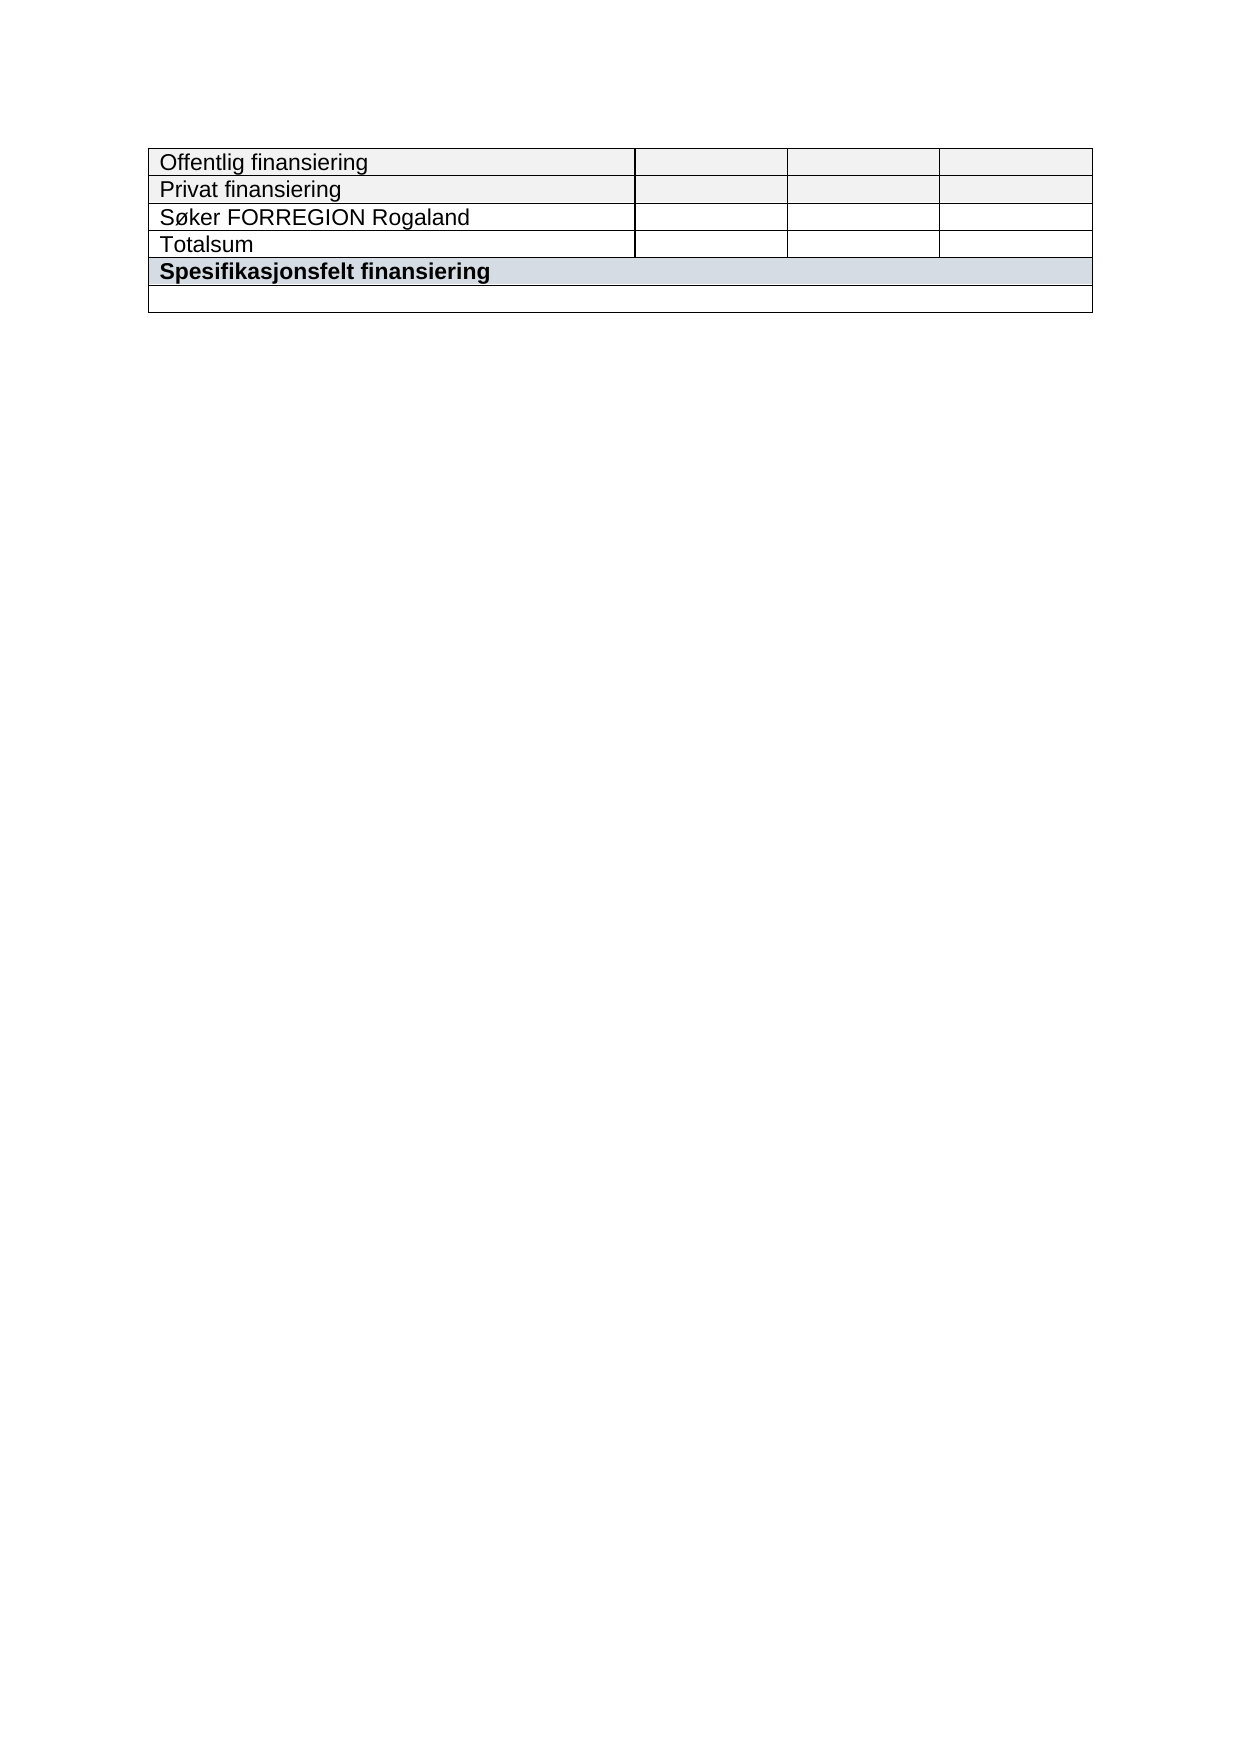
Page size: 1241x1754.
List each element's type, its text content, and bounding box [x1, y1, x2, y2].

table_cell Offentlig finansiering [149, 149, 634, 175]
table_cell Spesifikasjonsfelt finansiering [149, 258, 1092, 284]
table_cell [940, 149, 1092, 175]
table_cell [636, 231, 787, 257]
table_cell [788, 231, 939, 257]
table_cell [788, 204, 939, 230]
table_cell Totalsum [149, 231, 634, 257]
table_cell [940, 204, 1092, 230]
table_cell [636, 176, 787, 202]
table_cell Privat finansiering [149, 176, 634, 202]
table_cell [788, 149, 939, 175]
table_cell [940, 231, 1092, 257]
table_cell Søker FORREGION Rogaland [149, 204, 634, 230]
table_cell [636, 149, 787, 175]
table_cell [788, 176, 939, 202]
table_cell [149, 286, 1092, 312]
table_cell [940, 176, 1092, 202]
table_cell [636, 204, 787, 230]
